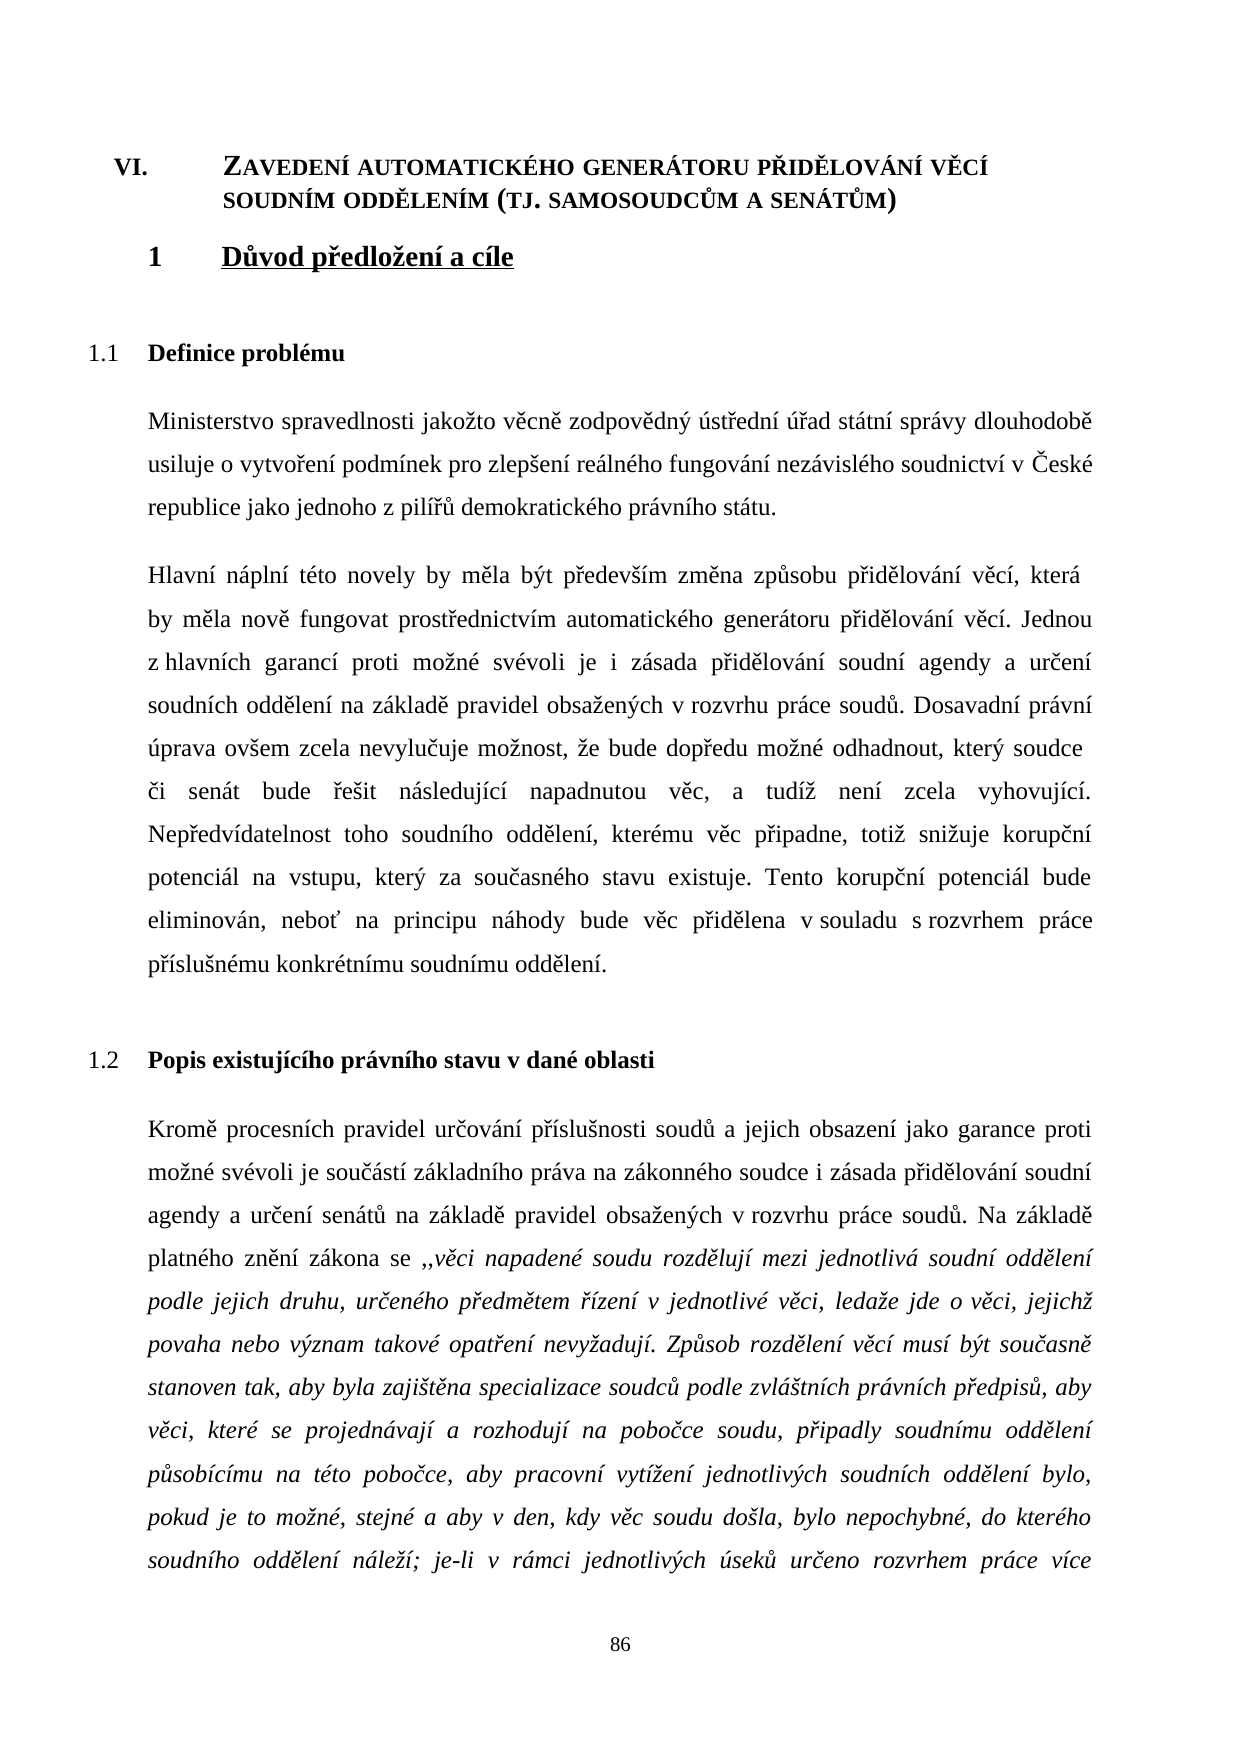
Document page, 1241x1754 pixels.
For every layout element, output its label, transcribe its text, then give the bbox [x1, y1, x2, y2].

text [148, 1114, 1093, 1574]
subtitle Popis existujícího právního stavu v dané oblasti [88, 1046, 1093, 1074]
subtitle Definice problému [88, 338, 1093, 367]
text Hlavní náplní této novely by měla být především změna způsobu přidělování věcí, která by měla nově fungovat prostřednictvím automatického generátoru přidělování věcí. Jednou z hlavních garancí proti možné svévoli je i zásada přidělování soudní agendy a určení soudních oddělení na základě pravidel obsažených v rozvrhu práce soudů. Dosavadní právní úprava ovšem zcela nevylučuje možnost, že bude dopředu možné odhadnout, který soudce či senát bude řešit následující napadnutou věc, a tudíž není zcela vyhovující. Nepředvídatelnost toho soudního oddělení, kterému věc připadne, totiž snižuje korupční potenciál na vstupu, který za současného stavu existuje. Tento korupční potenciál bude eliminován, neboť na principu náhody bude věc přidělena v souladu s rozvrhem práce příslušnému konkrétnímu soudnímu oddělení. [148, 561, 1093, 977]
text Ministerstvo spravedlnosti jakožto věcně zodpovědný ústřední úřad státní správy dlouhodobě usiluje o vytvoření podmínek pro zlepšení reálného fungování nezávislého soudnictví v České republice jako jednoho z pilířů demokratického právního státu. [148, 406, 1093, 521]
subtitle Důvod předložení a cíle [148, 239, 1093, 272]
list Zavedení automatického generátoru přidělování věcí soudním oddělením (tj. samosoudcům a senátům) [148, 148, 1093, 215]
